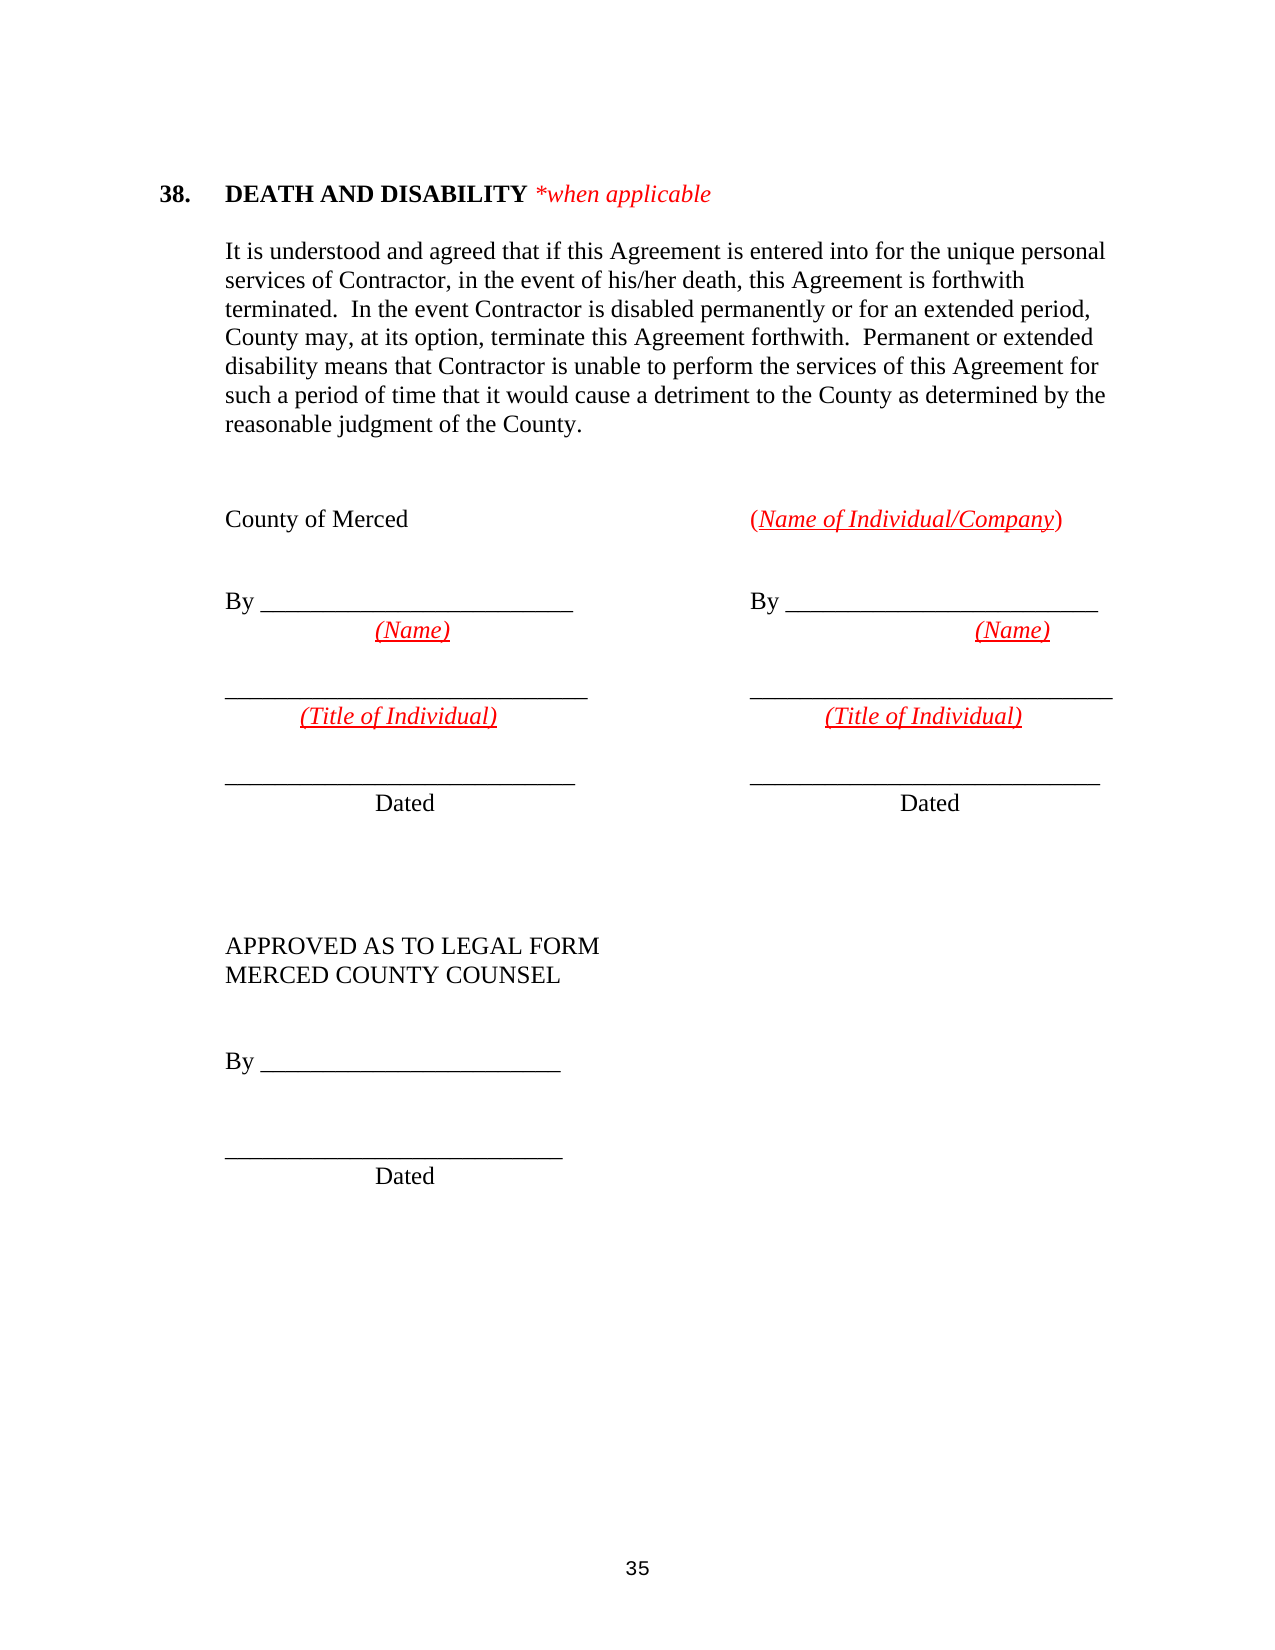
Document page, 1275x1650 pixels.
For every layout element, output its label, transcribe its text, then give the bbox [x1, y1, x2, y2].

text _____________________________ _____________________________ [150, 673, 1125, 701]
text By _________________________ By _________________________ [150, 586, 1125, 615]
text (Name) (Name) [150, 615, 1125, 644]
text County of Merced (Name of Individual/Company) [150, 504, 1125, 533]
text (Title of Individual) (Title of Individual) [150, 701, 1125, 730]
text APPROVED AS TO LEGAL FORM [150, 931, 1125, 960]
text By ________________________ [150, 1046, 1125, 1075]
text Dated Dated [150, 788, 1125, 816]
text ___________________________ [150, 1133, 1125, 1161]
text Dated [150, 1161, 1125, 1190]
list DEATH AND DISABILITY *when applicable [159, 179, 1125, 207]
text ____________________________ ____________________________ [150, 759, 1125, 788]
text It is understood and agreed that if this Agreement is entered into for the unique personal services of Contractor, in the event of his/her death, this Agreement is forthwith terminated. In the event Contractor is disabled permanently or for an extended period, County may, at its option, terminate this Agreement forthwith. Permanent or extended disability means that Contractor is unable to perform the services of this Agreement for such a period of time that it would cause a detriment to the County as determined by the reasonable judgment of the County. [225, 236, 1125, 437]
